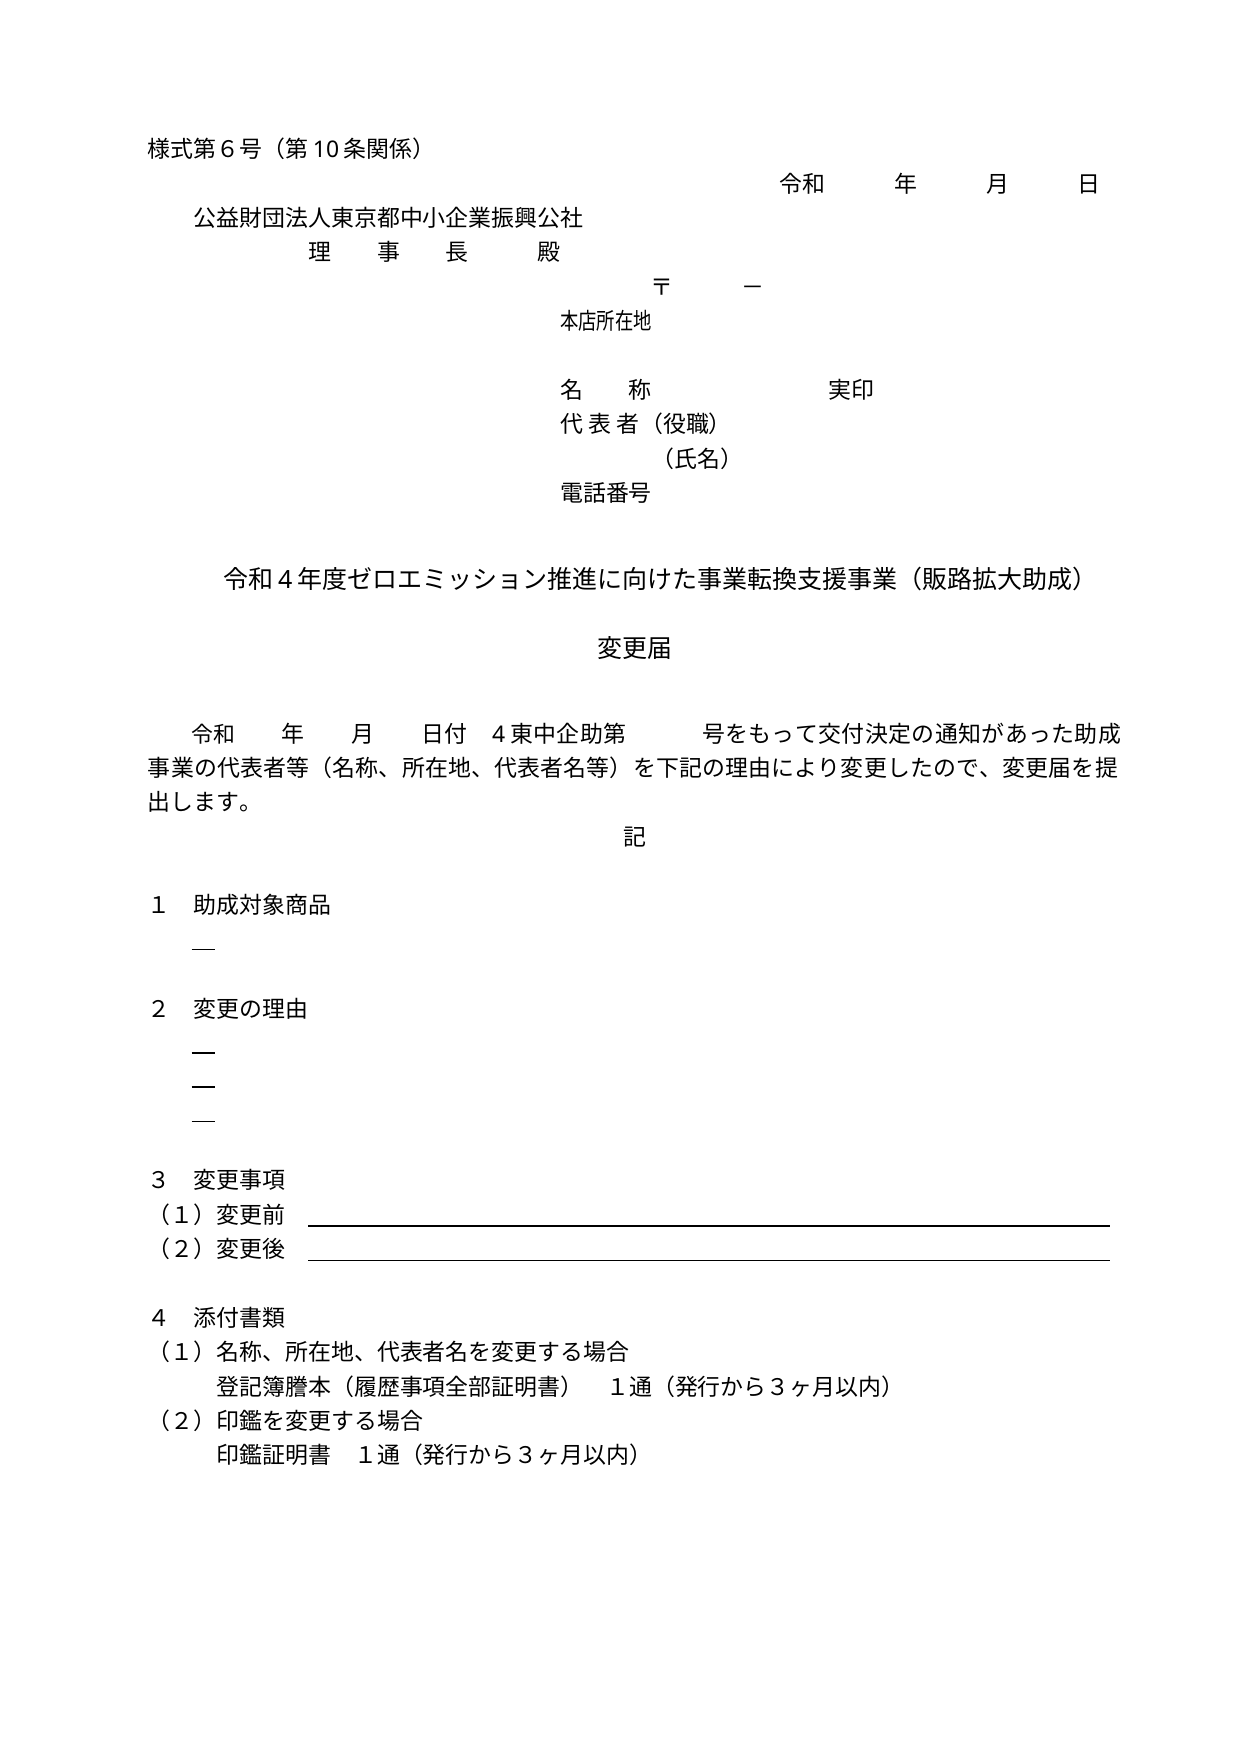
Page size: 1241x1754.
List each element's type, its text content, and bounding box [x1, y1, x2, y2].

text （１）変更前 [148, 1196, 1122, 1231]
text 令和4年度ゼロエミッション推進に向けた事業転換支援事業（販路拡大助成） [148, 543, 1122, 612]
text ４ 添付書類 [148, 1299, 1122, 1334]
subtitle 記 [148, 818, 1122, 852]
text 電話番号 [560, 474, 1122, 509]
text 名 称 実印 [560, 371, 1122, 406]
text ３ 変更事項 [148, 1162, 1122, 1196]
text 理 事 長 殿 [148, 234, 1122, 268]
text 印鑑証明書 １通（発行から３ヶ月以内） [148, 1437, 1122, 1471]
text 様式第６号（第10条関係） [148, 131, 1122, 165]
text （２）変更後 [148, 1231, 1122, 1265]
text （１）名称、所在地、代表者名を変更する場合 [148, 1334, 1122, 1368]
text 登記簿謄本（履歴事項全部証明書） １通（発行から３ヶ月以内） [148, 1368, 1122, 1402]
text 変更届 [148, 612, 1122, 681]
text 令和 年 月 日 [148, 165, 1100, 199]
text ２ 変更の理由 [148, 990, 1122, 1024]
text （氏名） [560, 440, 1122, 474]
text 公益財団法人東京都中小企業振興公社 [148, 199, 1122, 234]
text 令和 年 月 日付 4東中企助第 号をもって交付決定の通知があった助成事業の代表者等（名称、所在地、代表者名等）を下記の理由により変更したので、変更届を提出します。 [148, 715, 1122, 818]
text 〒 － [650, 268, 1122, 302]
text 本店所在地 [560, 302, 1122, 337]
text （２）印鑑を変更する場合 [148, 1402, 1122, 1437]
text １ 助成対象商品 [148, 887, 1122, 921]
text 代表者（役職） [560, 406, 1122, 440]
